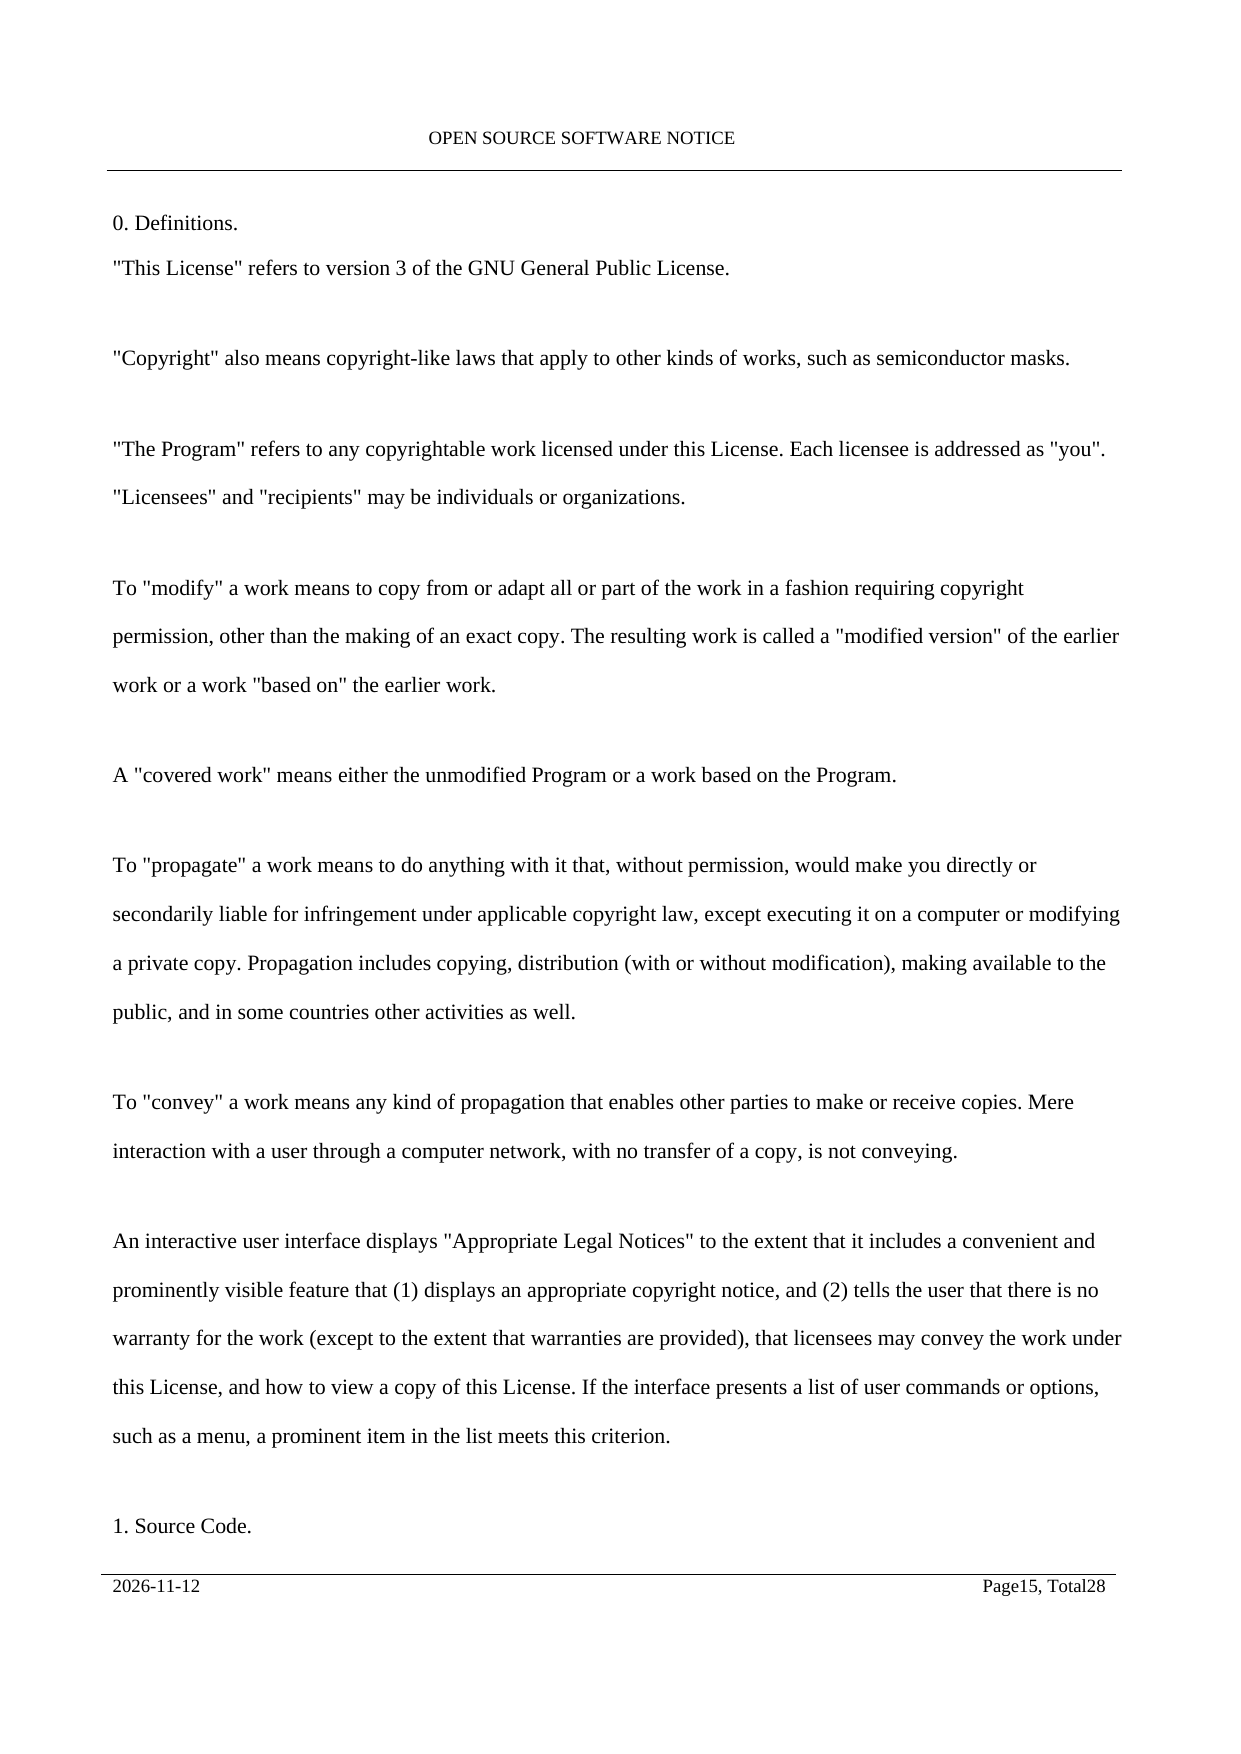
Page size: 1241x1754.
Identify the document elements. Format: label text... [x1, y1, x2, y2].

text An interactive user interface displays "Appropriate Legal Notices" to the extent that it includes a convenient and prominently visible feature that (1) displays an appropriate copyright notice, and (2) tells the user that there is no warranty for the work (except to the extent that warranties are provided), that licensees may convey the work under this License, and how to view a copy of this License. If the interface presents a list of user commands or options, such as a menu, a prominent item in the list meets this criterion. [112, 1224, 1128, 1452]
text "This License" refers to version 3 of the GNU General Public License. [112, 251, 1128, 284]
text To "modify" a work means to copy from or adapt all or part of the work in a fashion requiring copyright permission, other than the making of an exact copy. The resulting work is called a "modified version" of the earlier work or a work "based on" the earlier work. [112, 571, 1128, 701]
text "The Program" refers to any copyrightable work licensed under this License. Each licensee is addressed as "you". "Licensees" and "recipients" may be individuals or organizations. [112, 432, 1128, 513]
text To "propagate" a work means to do anything with it that, without permission, would make you directly or secondarily liable for infringement under applicable copyright law, except executing it on a computer or modifying a private copy. Propagation includes copying, distribution (with or without modification), making available to the public, and in some countries other activities as well. [112, 849, 1128, 1027]
text 1. Source Code. [112, 1509, 1128, 1542]
text 0. Definitions. [112, 206, 1128, 239]
text A "covered work" means either the unmodified Program or a work based on the Program. [112, 758, 1128, 791]
text "Copyright" also means copyright-like laws that apply to other kinds of works, such as semiconductor masks. [112, 342, 1128, 374]
text To "convey" a work means any kind of propagation that enables other parties to make or receive copies. Mere interaction with a user through a computer network, with no transfer of a copy, is not conveying. [112, 1085, 1128, 1166]
